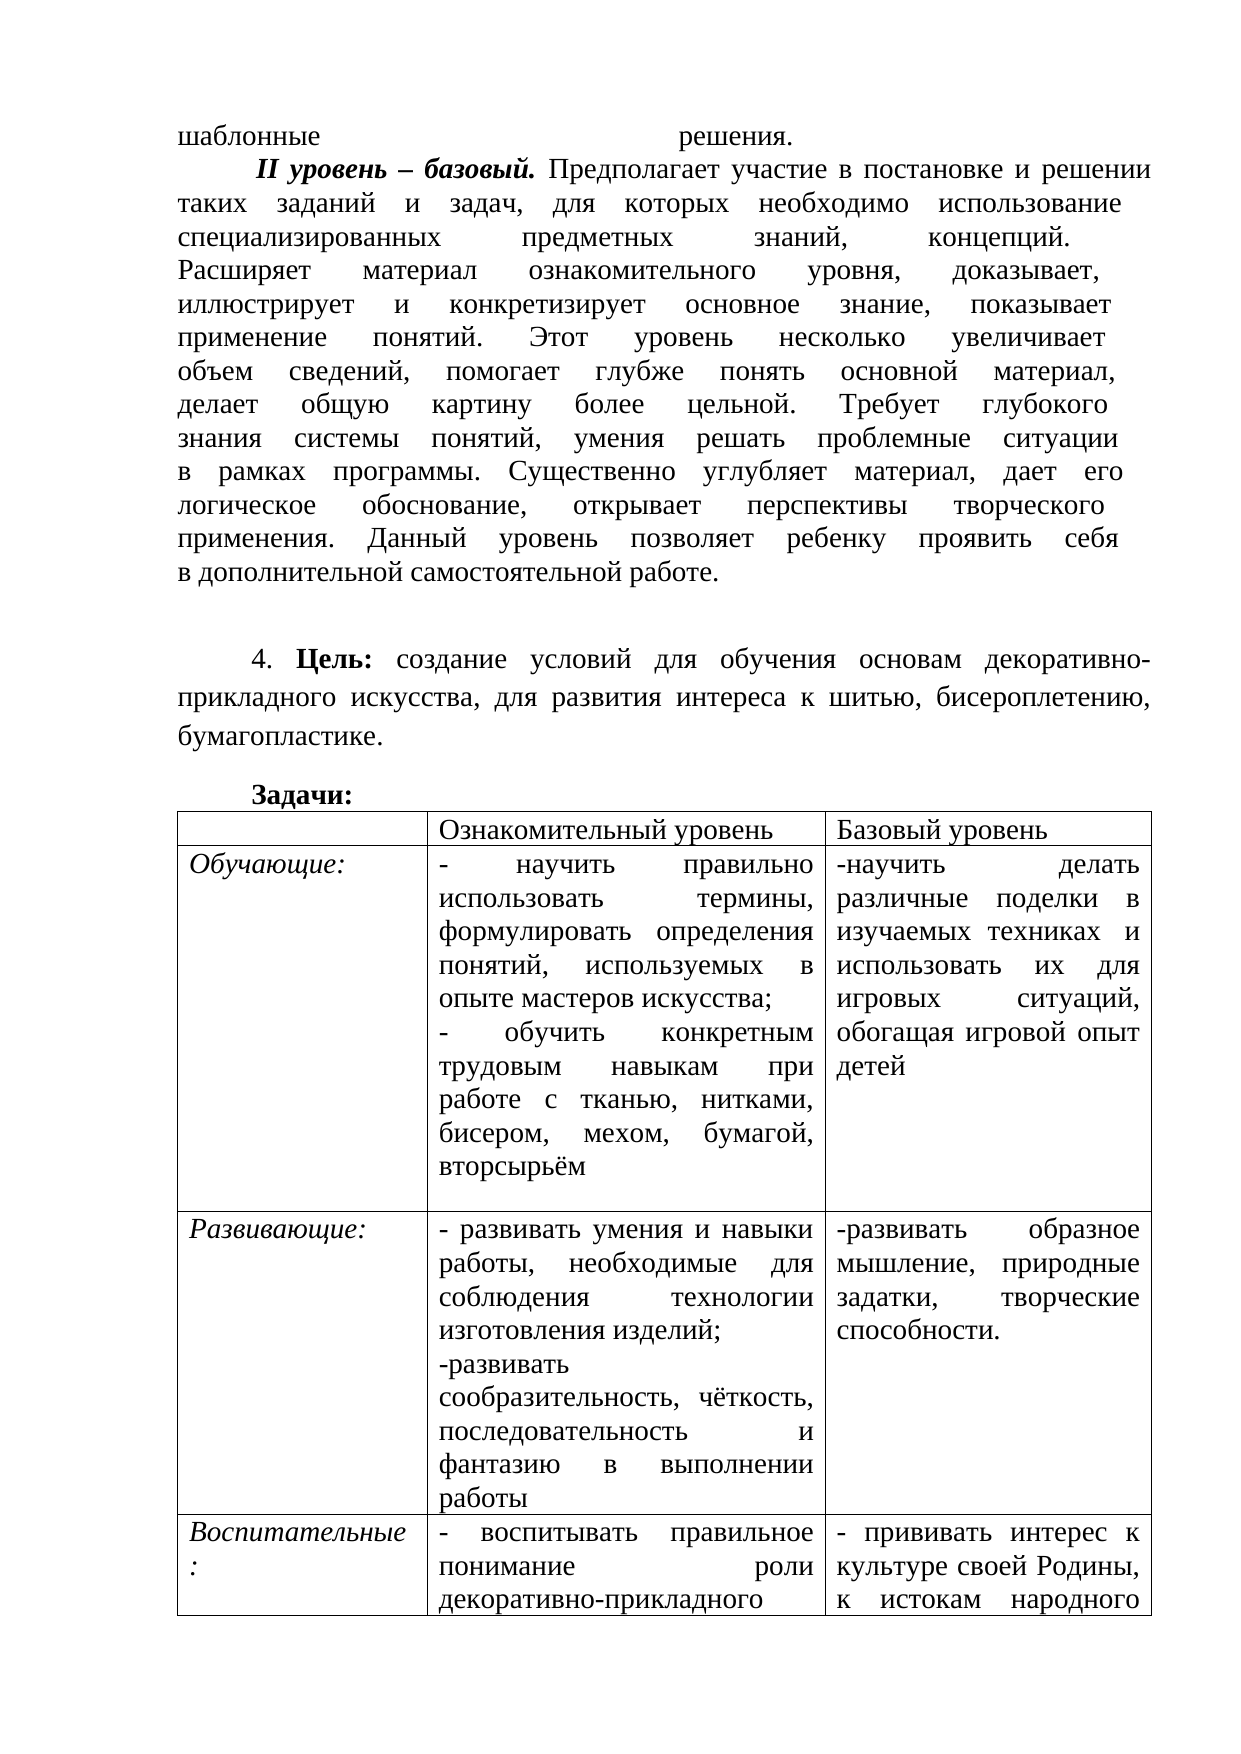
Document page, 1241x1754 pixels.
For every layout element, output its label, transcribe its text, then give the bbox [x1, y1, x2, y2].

text 4. Цель: создание условий для обучения основам декоративно-прикладного искусства, для развития интереса к шитью, бисероплетению, бумагопластике. [177, 641, 1152, 751]
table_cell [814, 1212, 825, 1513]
table_header Базовый уровень [826, 812, 1151, 845]
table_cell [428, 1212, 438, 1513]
table_cell Воспитательные: [178, 1515, 427, 1615]
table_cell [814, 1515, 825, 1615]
text Задачи: [177, 777, 1152, 811]
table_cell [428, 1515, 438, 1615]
table_cell -развивать образное мышление, природные задатки, творческие способности. [826, 1212, 1151, 1513]
table_cell Развивающие: [178, 1212, 427, 1513]
table_cell -научить делать различные поделки в изучаемых техниках и использовать их для игровых ситуаций, обогащая игровой опыт детей [826, 846, 1151, 1211]
table_cell Обучающие: [178, 846, 427, 1211]
table_header [178, 812, 427, 845]
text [177, 118, 1152, 588]
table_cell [826, 1515, 1151, 1615]
table_header Ознакомительный уровень [428, 812, 825, 845]
table_cell - научить правильно использовать термины, формулировать определения понятий, используемых в опыте мастеров искусства; - обучить конкретным трудовым навыкам при работе с тканью, нитками, бисером, мехом, бумагой, вторсырьём [428, 846, 825, 1211]
